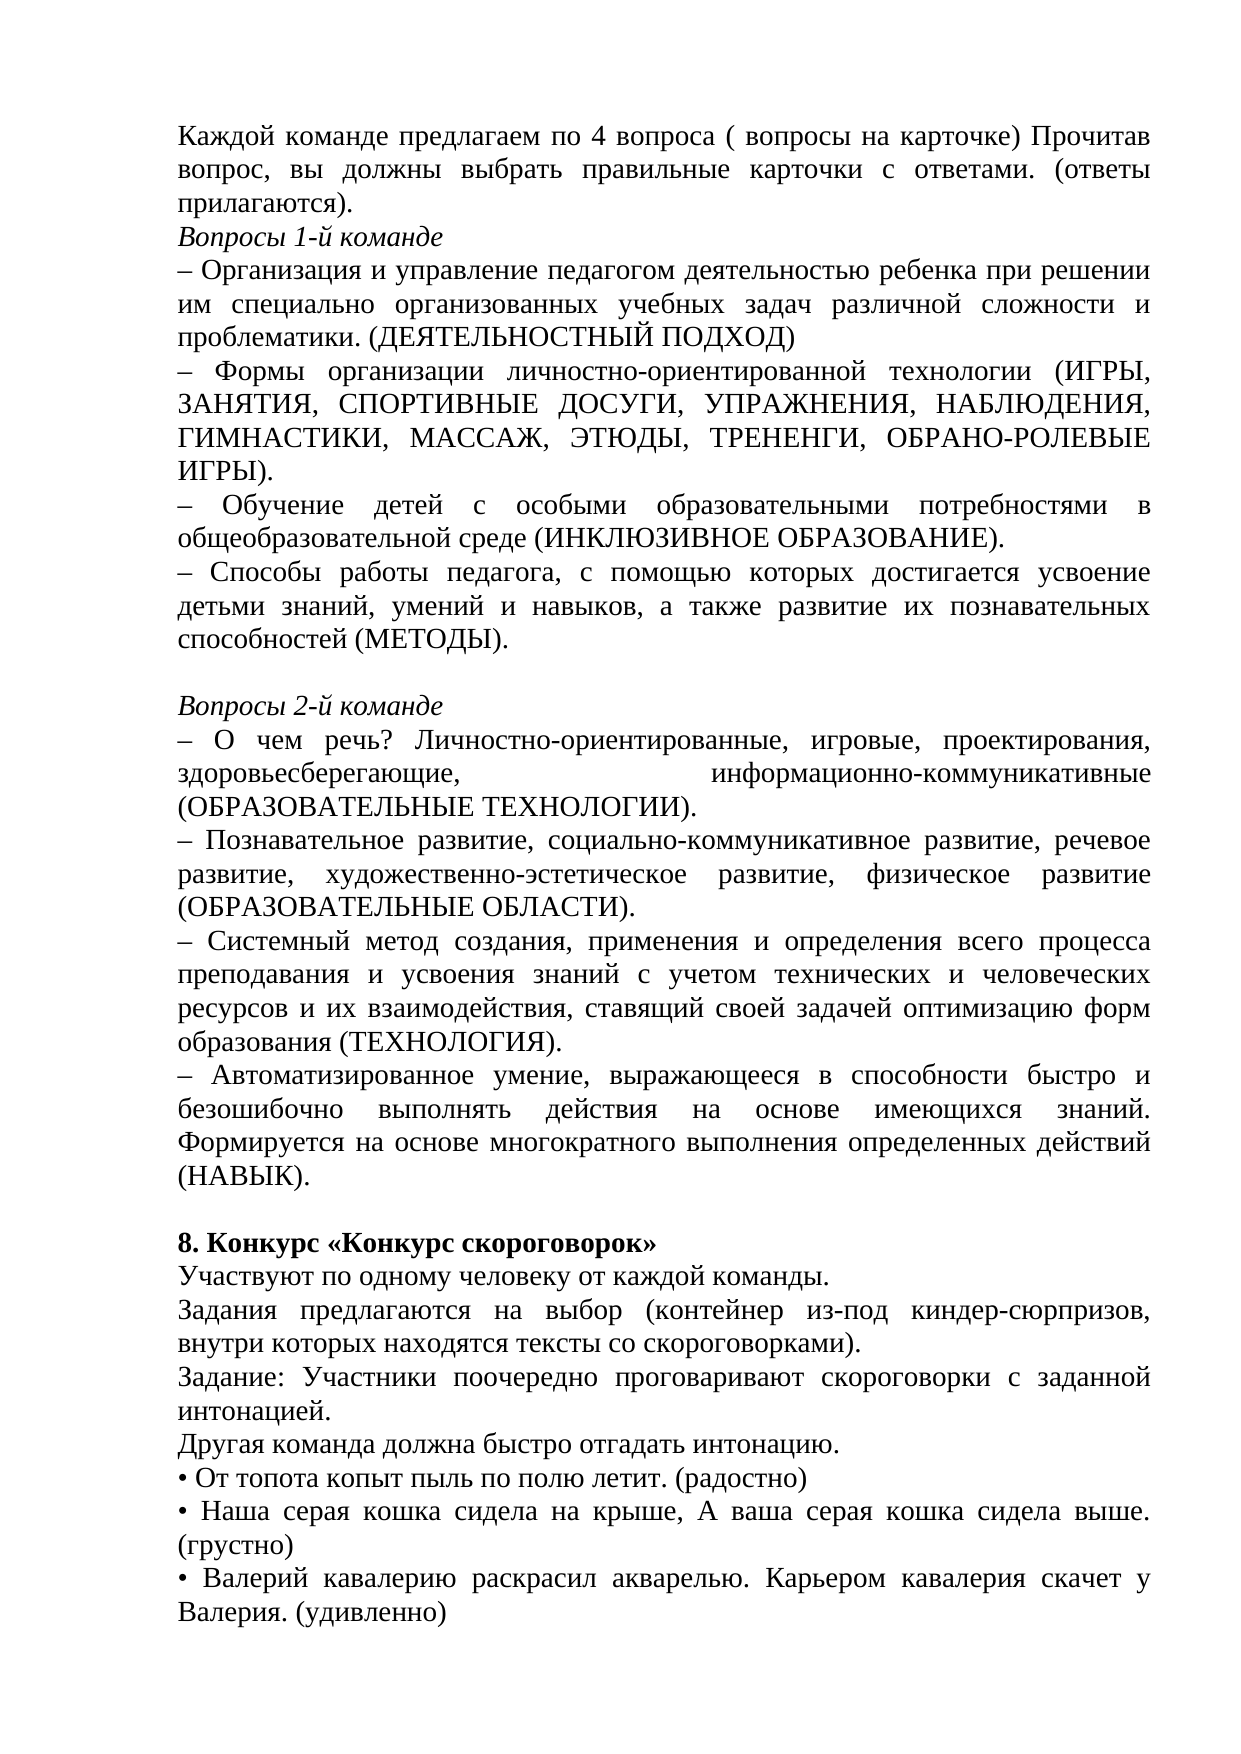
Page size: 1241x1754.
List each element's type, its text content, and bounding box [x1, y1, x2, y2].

text Другая команда должна быстро отгадать интонацию. [177, 1426, 1152, 1460]
text – О чем речь? Личностно-ориентированные, игровые, проектирования, здоровьесберегающие, информационно-коммуникативные (ОБРАЗОВАТЕЛЬНЫЕ ТЕХНОЛОГИИ). [177, 722, 1152, 822]
text – Познавательное развитие, социально-коммуникативное развитие, речевое развитие, художественно-эстетическое развитие, физическое развитие (ОБРАЗОВАТЕЛЬНЫЕ ОБЛАСТИ). [177, 822, 1152, 923]
text – Формы организации личностно-ориентированной технологии (ИГРЫ, ЗАНЯТИЯ, СПОРТИВНЫЕ ДОСУГИ, УПРАЖНЕНИЯ, НАБЛЮДЕНИЯ, ГИМНАСТИКИ, МАССАЖ, ЭТЮДЫ, ТРЕНЕНГИ, ОБРАНО-РОЛЕВЫЕ ИГРЫ). [177, 353, 1152, 487]
text Задания предлагаются на выбор (контейнер из-под киндер-сюрпризов, внутри которых находятся тексты со скороговорками). [177, 1292, 1152, 1359]
text Вопросы 2-й команде [177, 688, 1152, 722]
text Каждой команде предлагаем по 4 вопроса ( вопросы на карточке) Прочитав вопрос, вы должны выбрать правильные карточки с ответами. (ответы прилагаются). [177, 118, 1152, 219]
text – Обучение детей с особыми образовательными потребностями в общеобразовательной среде (ИНКЛЮЗИВНОЕ ОБРАЗОВАНИЕ). [177, 487, 1152, 554]
text – Способы работы педагога, с помощью которых достигается усвоение детьми знаний, умений и навыков, а также развитие их познавательных способностей (МЕТОДЫ). [177, 554, 1152, 655]
text – Организация и управление педагогом деятельностью ребенка при решении им специально организованных учебных задач различной сложности и проблематики. (ДЕЯТЕЛЬНОСТНЫЙ ПОДХОД) [177, 252, 1152, 353]
text – Системный метод создания, применения и определения всего процесса преподавания и усвоения знаний с учетом технических и человеческих ресурсов и их взаимодействия, ставящий своей задачей оптимизацию форм образования (ТЕХНОЛОГИЯ). [177, 923, 1152, 1057]
text – Автоматизированное умение, выражающееся в способности быстро и безошибочно выполнять действия на основе имеющихся знаний. Формируется на основе многократного выполнения определенных действий (НАВЫК). [177, 1057, 1152, 1191]
text 8. Конкурс «Конкурс скороговорок» [177, 1225, 1152, 1258]
text Задание: Участники поочередно проговаривают скороговорки с заданной интонацией. [177, 1359, 1152, 1426]
text • Наша серая кошка сидела на крыше, А ваша серая кошка сидела выше. (грустно) [177, 1493, 1152, 1560]
text • Валерий кавалерию раскрасил акварелью. Карьером кавалерия скачет у Валерия. (удивленно) [177, 1560, 1152, 1627]
text Вопросы 1-й команде [177, 219, 1152, 252]
text • От топота копыт пыль по полю летит. (радостно) [177, 1460, 1152, 1493]
text Участвуют по одному человеку от каждой команды. [177, 1258, 1152, 1292]
